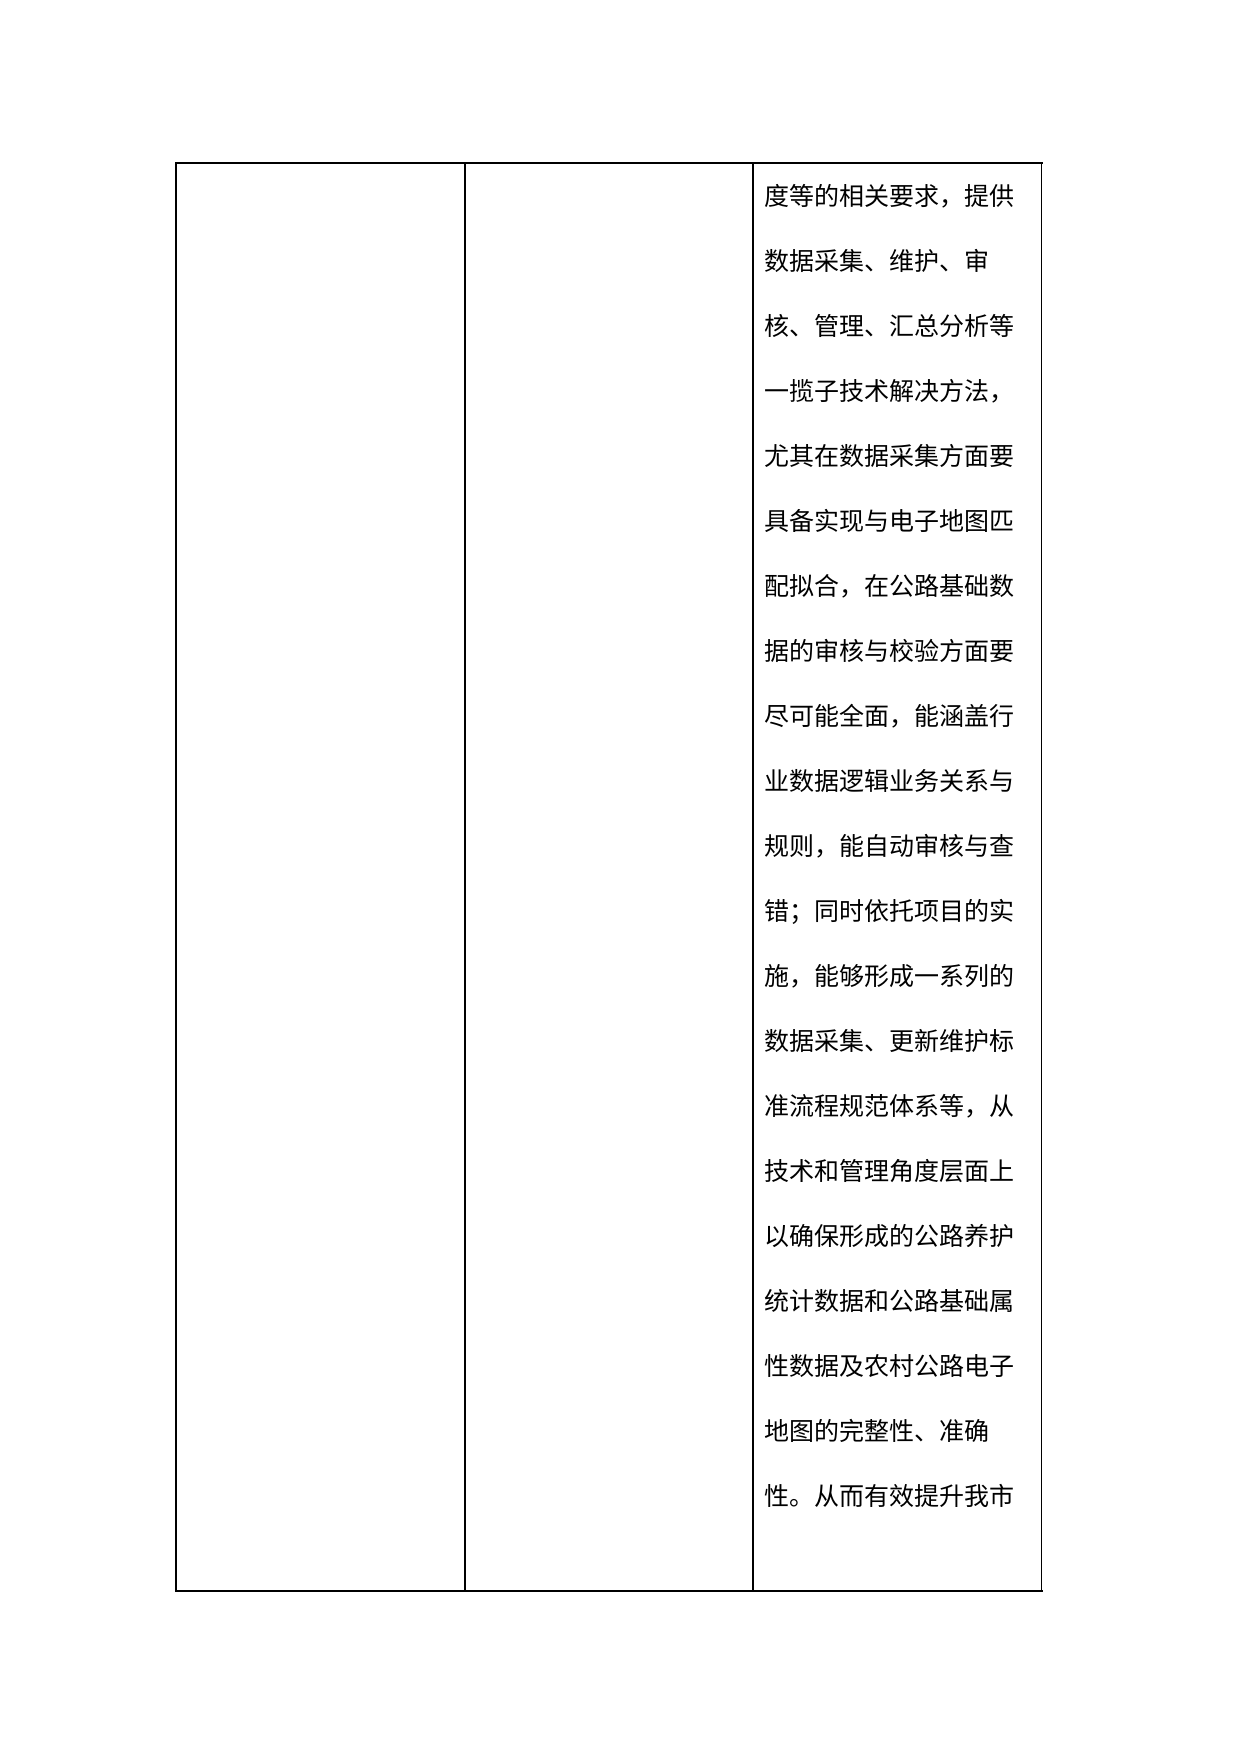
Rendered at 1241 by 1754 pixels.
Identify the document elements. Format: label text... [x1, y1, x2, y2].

table_cell [466, 164, 752, 1590]
table_cell 1 [177, 164, 464, 1590]
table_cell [754, 164, 1041, 1590]
